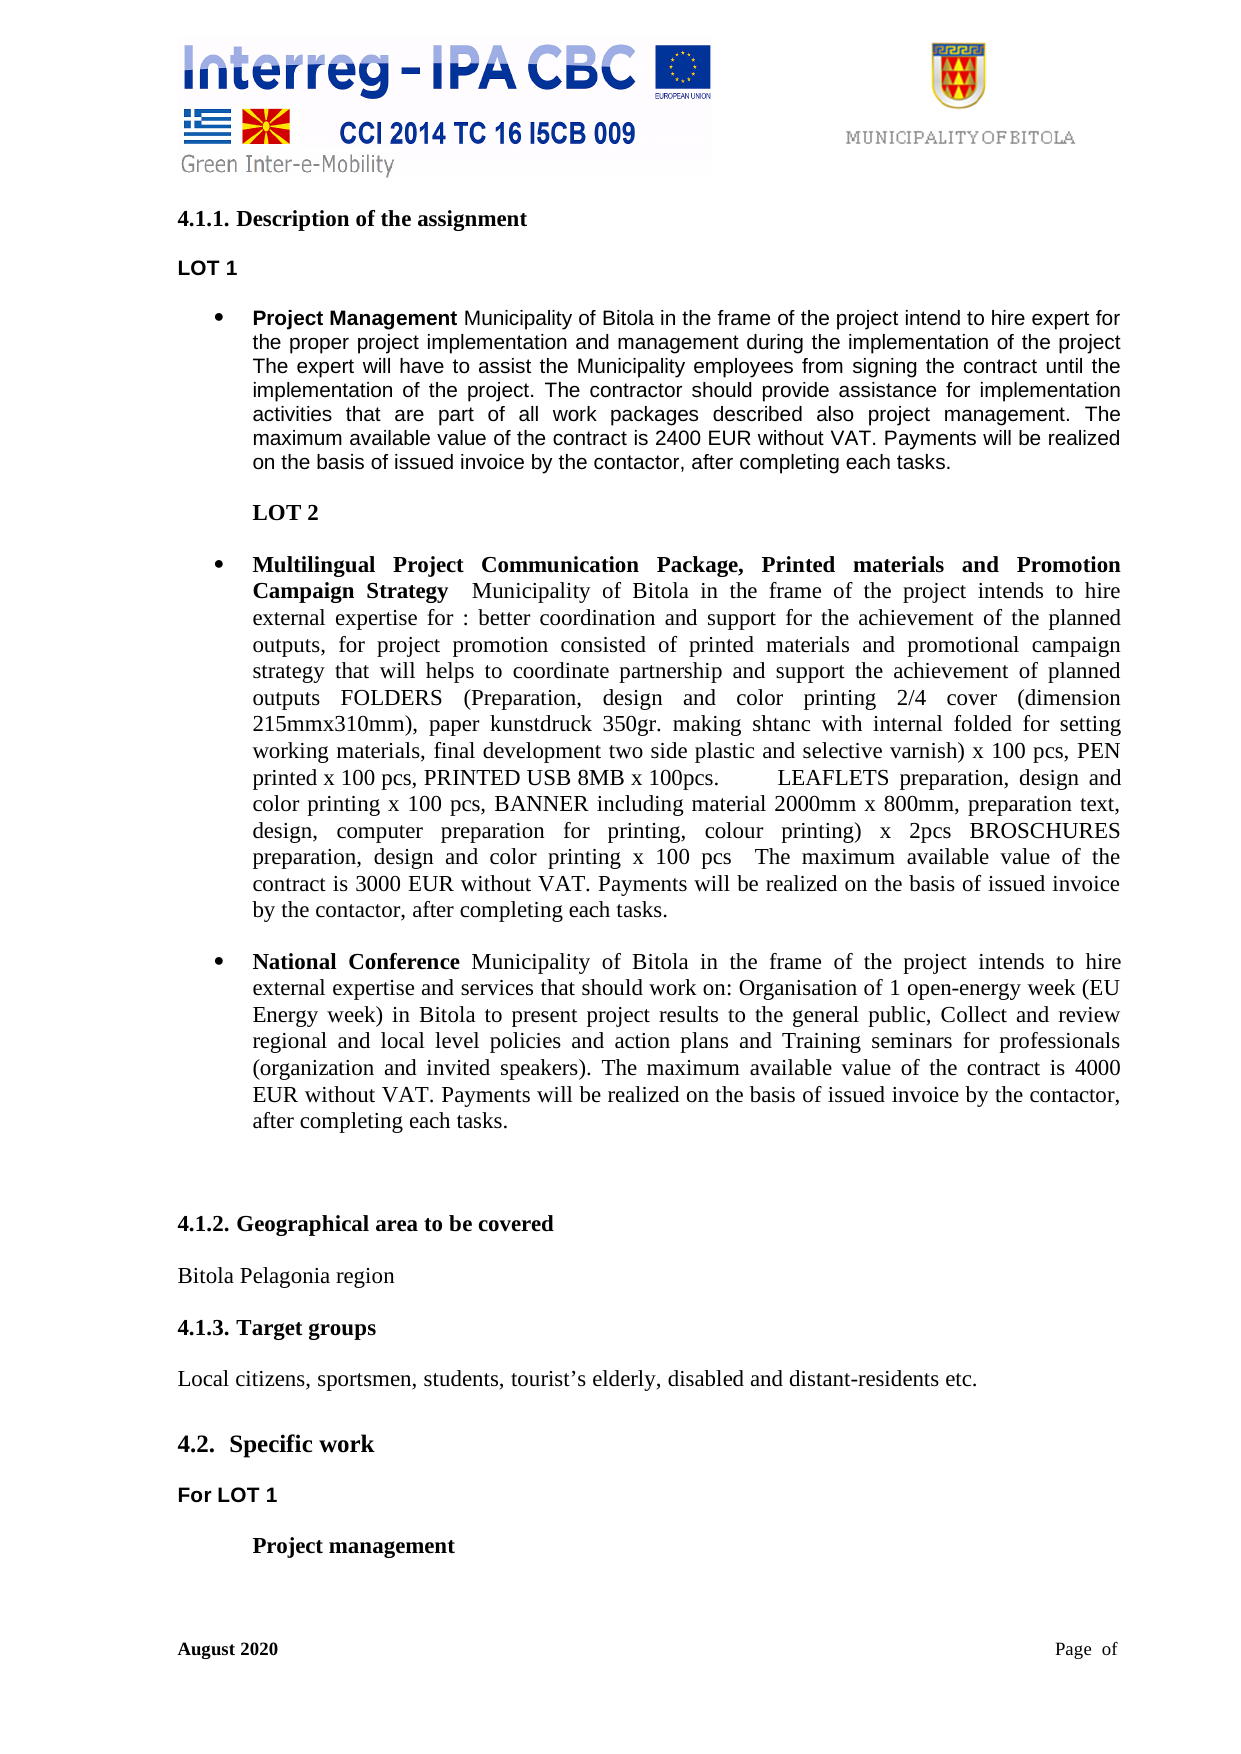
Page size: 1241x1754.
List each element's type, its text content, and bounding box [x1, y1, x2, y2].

text Project management [177, 1532, 1122, 1559]
picture [177, 37, 712, 180]
subtitle Target groups [177, 1313, 1122, 1340]
picture [831, 0, 1088, 180]
text LOT 2 [252, 499, 1122, 526]
text Local citizens, sportsmen, students, tourist’s elderly, disabled and distant-residents etc. [177, 1365, 1122, 1391]
subtitle Specific work [177, 1429, 1122, 1458]
text Bitola Pelagonia region [177, 1262, 1122, 1288]
list Multilingual Project Communication Package, Printed materials and Promotion Campaign Strategy Municipality of Bitola in the frame of the project intends to hire external expertise for : better coordination and support for the achievement of the planned outputs, for project promotion consisted of printed materials and promotional campaign strategy that will helps to coordinate partnership and support the achievement of planned outputs FOLDERS (Preparation, design and color printing 2/4 cover (dimension 215mmx310mm), paper kunstdruck 350gr. making shtanc with internal folded for setting working materials, final development two side plastic and selective varnish) x 100 pcs, PEN printed x 100 pcs, PRINTED USB 8MB x 100pcs. LEAFLETS preparation, design and color printing x 100 pcs, BANNER including material 2000mm x 800mm, preparation text, design, computer preparation for printing, colour printing) x 2pcs BROSCHURES preparation, design and color printing x 100 pcs The maximum available value of the contract is 3000 EUR without VAT. Payments will be realized on the basis of issued invoice by the contactor, after completing each tasks. [215, 551, 1122, 923]
subtitle Description of the assignment [177, 205, 1122, 231]
list Project Management Municipality of Bitola in the frame of the project intend to hire expert for the proper project implementation and management during the implementation of the project The expert will have to assist the Municipality employees from signing the contract until the implementation of the project. The contractor should provide assistance for implementation activities that are part of all work packages described also project management. The maximum available value of the contract is 2400 EUR without VAT. Payments will be realized on the basis of issued invoice by the contactor, after completing each tasks. [215, 305, 1122, 474]
subtitle Geographical area to be covered [177, 1210, 1122, 1237]
text For LOT 1 [177, 1483, 1122, 1507]
text LOT 1 [177, 256, 1122, 280]
list National Conference Municipality of Bitola in the frame of the project intends to hire external expertise and services that should work on: Organisation of 1 open-energy week (EU Energy week) in Bitola to present project results to the general public, Collect and review regional and local level policies and action plans and Training seminars for professionals (organization and invited speakers). The maximum available value of the contract is 4000 EUR without VAT. Payments will be realized on the basis of issued invoice by the contactor, after completing each tasks. [215, 948, 1122, 1134]
